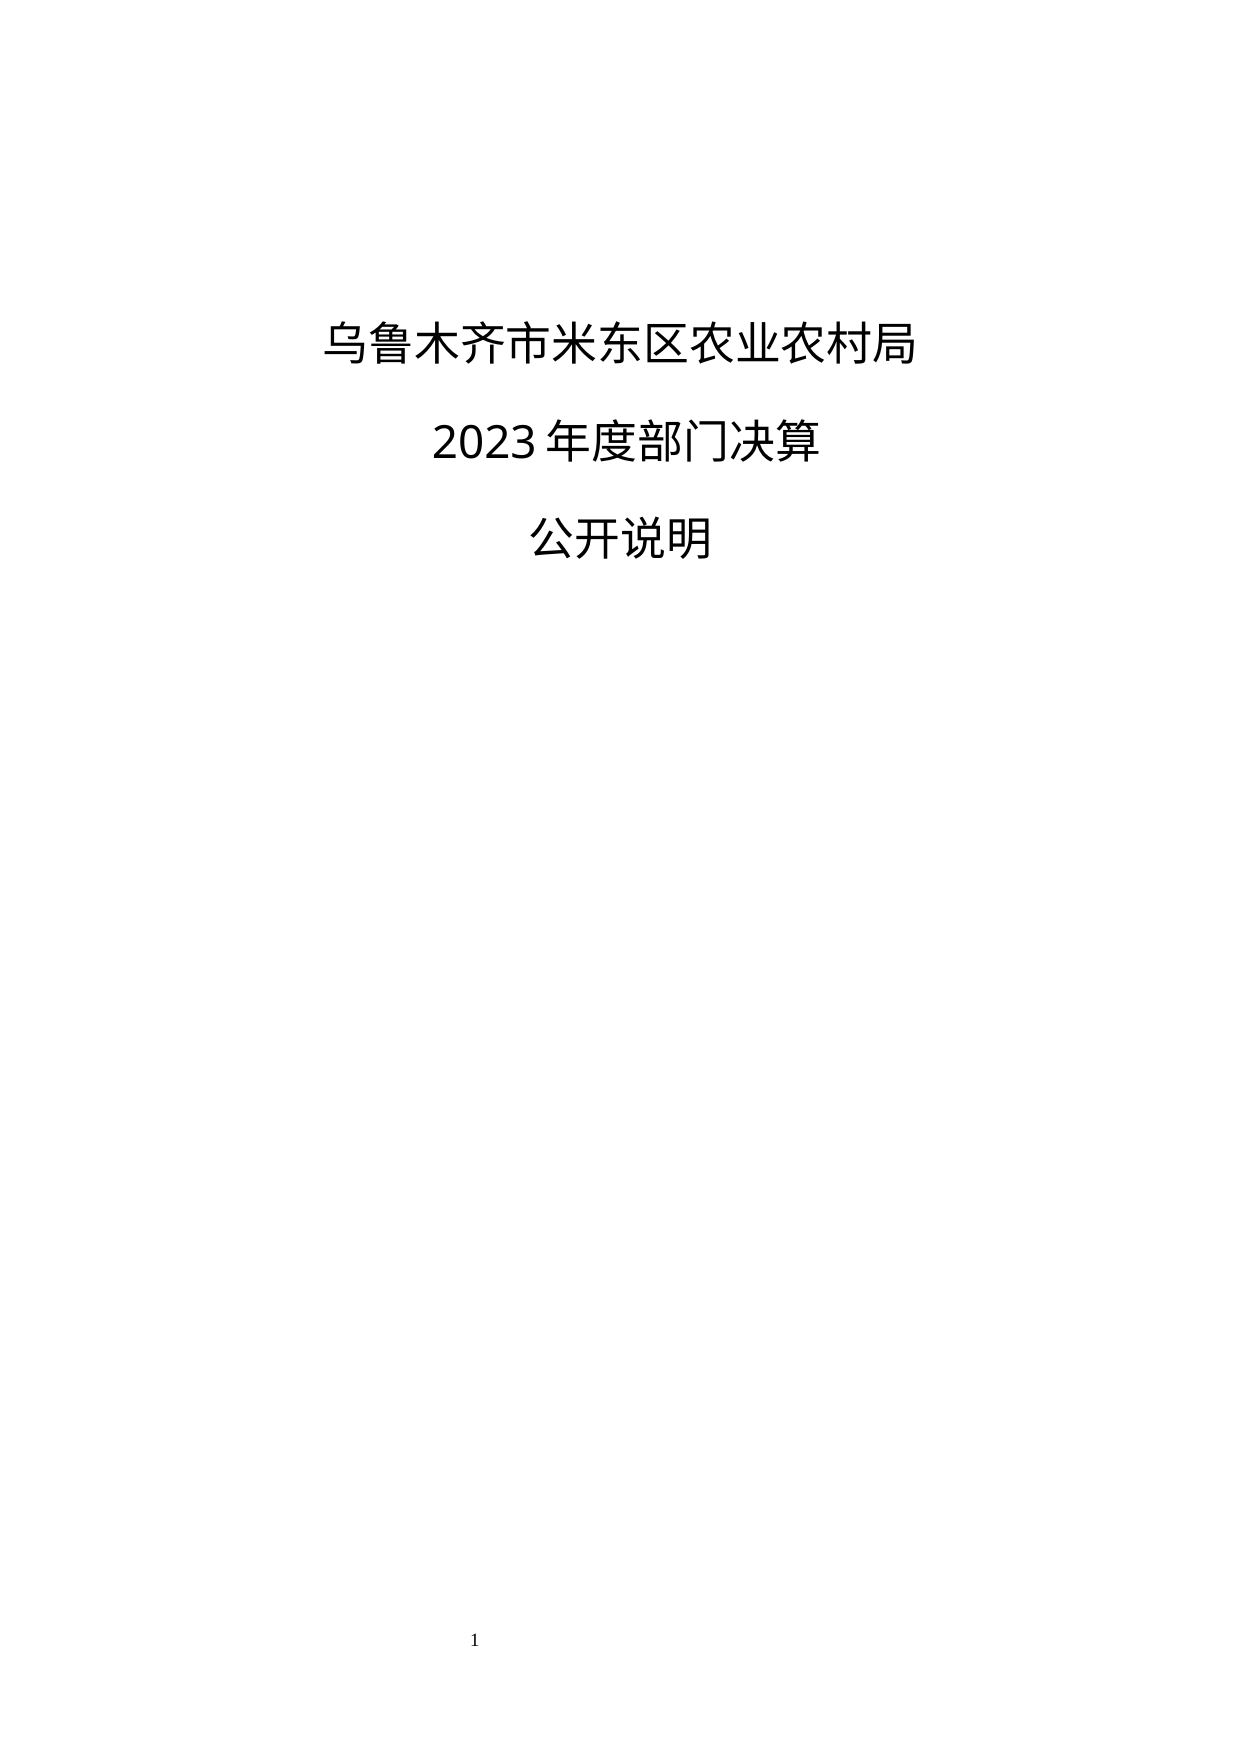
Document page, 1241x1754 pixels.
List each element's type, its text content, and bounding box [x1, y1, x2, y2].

text 2023年度部门决算 [187, 389, 1053, 487]
text 乌鲁木齐市米东区农业农村局 [187, 292, 1053, 389]
text 公开说明 [187, 487, 1053, 584]
